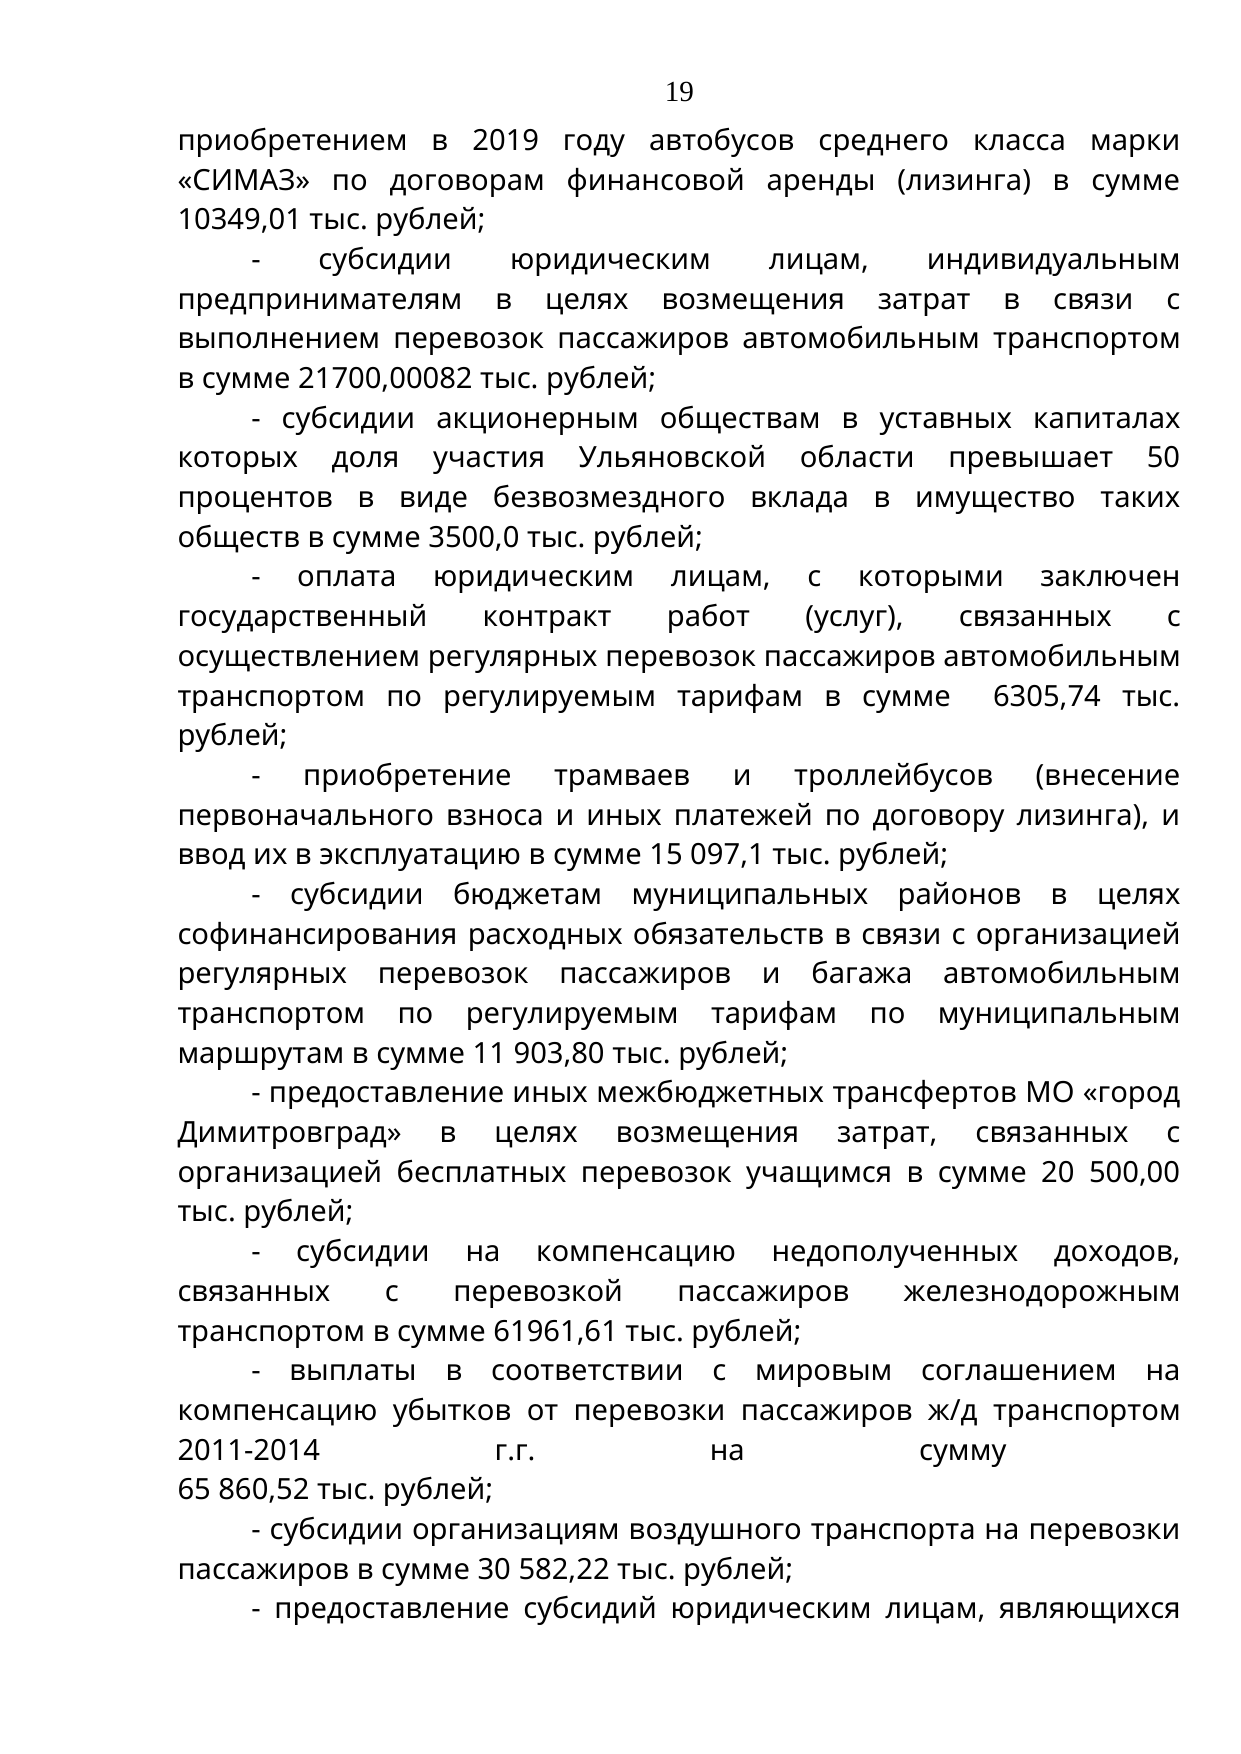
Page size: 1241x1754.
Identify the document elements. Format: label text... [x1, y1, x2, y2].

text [177, 119, 1187, 238]
text - приобретение трамваев и троллейбусов (внесение первоначального взноса и иных платежей по договору лизинга), и ввод их в эксплуатацию в сумме 15 097,1 тыс. рублей; [177, 754, 1181, 873]
text - субсидии акционерным обществам в уставных капиталах которых доля участия Ульяновской области превышает 50 процентов в виде безвозмездного вклада в имущество таких обществ в сумме 3500,0 тыс. рублей; [177, 397, 1181, 556]
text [177, 1587, 1187, 1679]
text - оплата юридическим лицам, с которыми заключен государственный контракт работ (услуг), связанных с осуществлением регулярных перевозок пассажиров автомобильным транспортом по регулируемым тарифам в сумме 6305,74 тыс. рублей; [177, 556, 1181, 754]
text - предоставление иных межбюджетных трансфертов МО «город Димитровград» в целях возмещения затрат, связанных с организацией бесплатных перевозок учащимся в сумме 20 500,00 тыс. рублей; [177, 1072, 1181, 1230]
text - субсидии юридическим лицам, индивидуальным предпринимателям в целях возмещения затрат в связи с выполнением перевозок пассажиров автомобильным транспортом в сумме 21700,00082 тыс. рублей; [177, 238, 1181, 397]
text - субсидии организациям воздушного транспорта на перевозки пассажиров в сумме 30 582,22 тыс. рублей; [177, 1508, 1181, 1587]
text - субсидии на компенсацию недополученных доходов, связанных с перевозкой пассажиров железнодорожным транспортом в сумме 61961,61 тыс. рублей; [177, 1230, 1181, 1349]
text - субсидии бюджетам муниципальных районов в целях софинансирования расходных обязательств в связи с организацией регулярных перевозок пассажиров и багажа автомобильным транспортом по регулируемым тарифам по муниципальным маршрутам в сумме 11 903,80 тыс. рублей; [177, 873, 1181, 1072]
text - выплаты в соответствии с мировым соглашением на компенсацию убытков от перевозки пассажиров ж/д транспортом 2011-2014 г.г. на сумму 65 860,52 тыс. рублей; [177, 1349, 1181, 1508]
